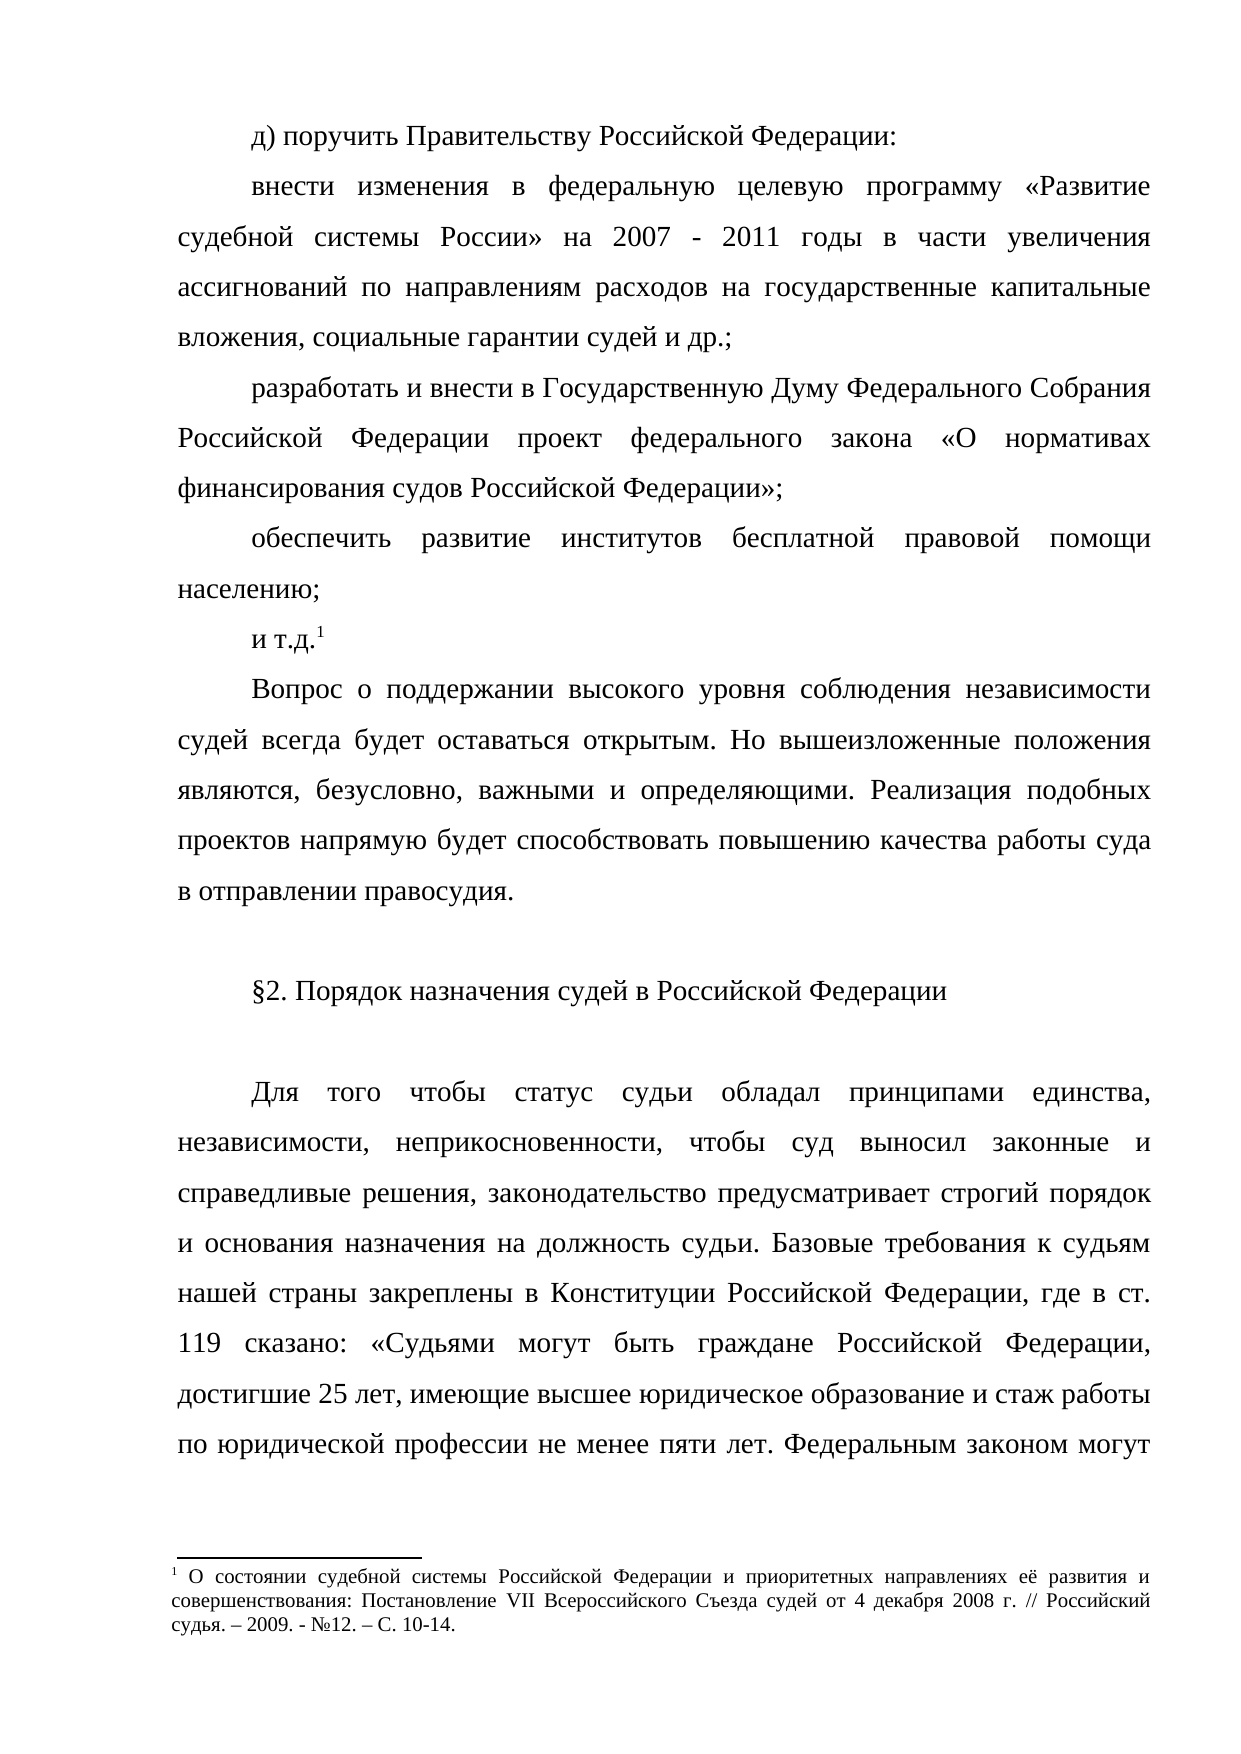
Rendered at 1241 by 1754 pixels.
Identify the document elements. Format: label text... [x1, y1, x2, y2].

text Вопрос о поддержании высокого уровня соблюдения независимости судей всегда будет оставаться открытым. Но вышеизложенные положения являются, безусловно, важными и определяющими. Реализация подобных проектов напрямую будет способствовать повышению качества работы суда в отправлении правосудия. [177, 672, 1152, 906]
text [177, 1074, 1152, 1460]
text и т.д. [177, 621, 1152, 655]
text обеспечить развитие институтов бесплатной правовой помощи населению; [177, 521, 1152, 604]
text д) поручить Правительству Российской Федерации: [177, 118, 1152, 152]
text разработать и внести в Государственную Думу Федерального Собрания Российской Федерации проект федерального закона «О нормативах финансирования судов Российской Федерации»; [177, 370, 1152, 504]
text внести изменения в федеральную целевую программу «Развитие судебной системы России» на 2007 - 2011 годы в части увеличения ассигнований по направлениям расходов на государственные капитальные вложения, социальные гарантии судей и др.; [177, 168, 1152, 353]
text §2. Порядок назначения судей в Российской Федерации [177, 973, 1152, 1007]
